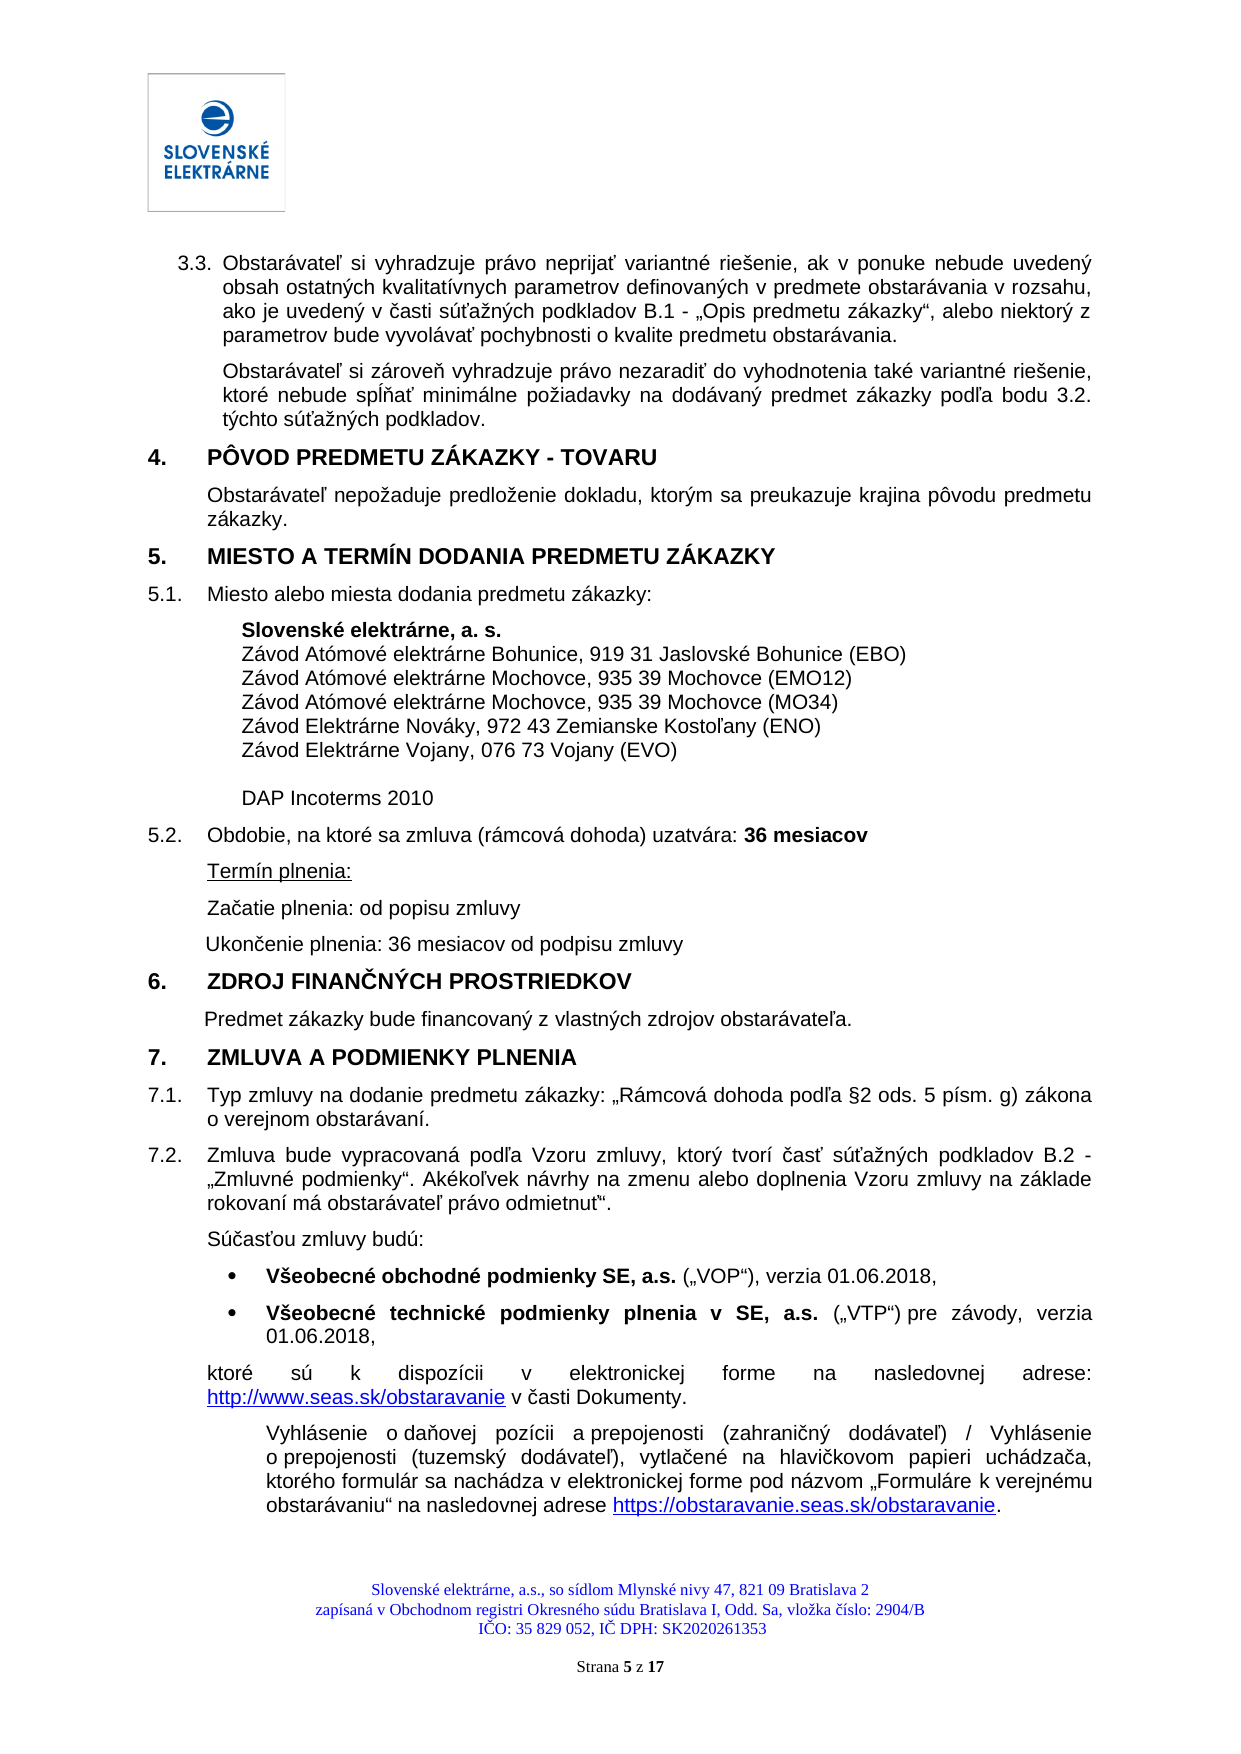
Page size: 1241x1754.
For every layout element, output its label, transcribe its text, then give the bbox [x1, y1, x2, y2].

text ktoré sú k dispozícii v elektronickej forme na nasledovnej adrese: http://www.seas.sk/obstaravanie v časti Dokumenty. [207, 1361, 1093, 1409]
text Závod Elektrárne Vojany, 076 73 Vojany (EVO) [241, 738, 1093, 762]
text DAP Incoterms 2010 [241, 786, 1093, 810]
text Slovenské elektrárne, a. s. [241, 618, 1093, 642]
text Predmet zákazky bude financovaný z vlastných zdrojov obstarávateľa. [204, 1007, 1093, 1031]
picture [147, 73, 286, 212]
text Závod Atómové elektrárne Mochovce, 935 39 Mochovce (EMO12) [241, 666, 1093, 690]
list Obdobie, na ktoré sa zmluva (rámcová dohoda) uzatvára: 36 mesiacov [148, 822, 1093, 846]
list Pôvod predmetu zákazky - tovaru [148, 444, 1093, 470]
list Všeobecné technické podmienky plnenia v SE, a.s. („VTP“) pre závody, verzia 01.06.2018, [228, 1300, 1093, 1348]
text Závod Atómové elektrárne Bohunice, 919 31 Jaslovské Bohunice (EBO) [241, 642, 1093, 666]
list Miesto a termín dodania predmetu zákazky [148, 543, 1093, 569]
text Začatie plnenia: od popisu zmluvy [207, 895, 1093, 919]
list Zdroj finančných prostriedkov [148, 968, 1093, 995]
list Miesto alebo miesta dodania predmetu zákazky: [148, 582, 1093, 606]
text Závod Atómové elektrárne Mochovce, 935 39 Mochovce (MO34) [241, 690, 1093, 714]
text Obstarávateľ nepožaduje predloženie dokladu, ktorým sa preukazuje krajina pôvodu predmetu zákazky. [207, 483, 1093, 531]
text Súčasťou zmluvy budú: [148, 1227, 1093, 1251]
list Všeobecné obchodné podmienky SE, a.s. („VOP“), verzia 01.06.2018, [228, 1264, 1093, 1288]
text Obstarávateľ si zároveň vyhradzuje právo nezaradiť do vyhodnotenia také variantné riešenie, ktoré nebude spĺňať minimálne požiadavky na dodávaný predmet zákazky podľa bodu 3.2. týchto súťažných podkladov. [222, 359, 1093, 431]
list Obstarávateľ si vyhradzuje právo neprijať variantné riešenie, ak v ponuke nebude uvedený obsah ostatných kvalitatívnych parametrov definovaných v predmete obstarávania v rozsahu, ako je uvedený v časti súťažných podkladov B.1 - „Opis predmetu zákazky“, alebo niektorý z parametrov bude vyvolávať pochybnosti o kvalite predmetu obstarávania. [177, 251, 1093, 347]
text Vyhlásenie o daňovej pozícii a prepojenosti (zahraničný dodávateľ) / Vyhlásenie o prepojenosti (tuzemský dodávateľ), vytlačené na hlavičkovom papieri uchádzača, ktorého formulár sa nachádza v elektronickej forme pod názvom „Formuláre k verejnému obstarávaniu“ na nasledovnej adrese https://obstaravanie.seas.sk/obstaravanie. [266, 1421, 1093, 1517]
text Ukončenie plnenia: 36 mesiacov od podpisu zmluvy [148, 932, 1093, 956]
list Zmluva a podmienky plnenia [148, 1044, 1093, 1070]
text Termín plnenia: [207, 859, 1093, 883]
text Závod Elektrárne Nováky, 972 43 Zemianske Kostoľany (ENO) [241, 714, 1093, 738]
list Typ zmluvy na dodanie predmetu zákazky: „Rámcová dohoda podľa §2 ods. 5 písm. g) zákona o verejnom obstarávaní. [148, 1082, 1093, 1130]
list Zmluva bude vypracovaná podľa Vzoru zmluvy, ktorý tvorí časť súťažných podkladov B.2 - „Zmluvné podmienky“. Akékoľvek návrhy na zmenu alebo doplnenia Vzoru zmluvy na základe rokovaní má obstarávateľ právo odmietnuť“. [148, 1143, 1093, 1215]
